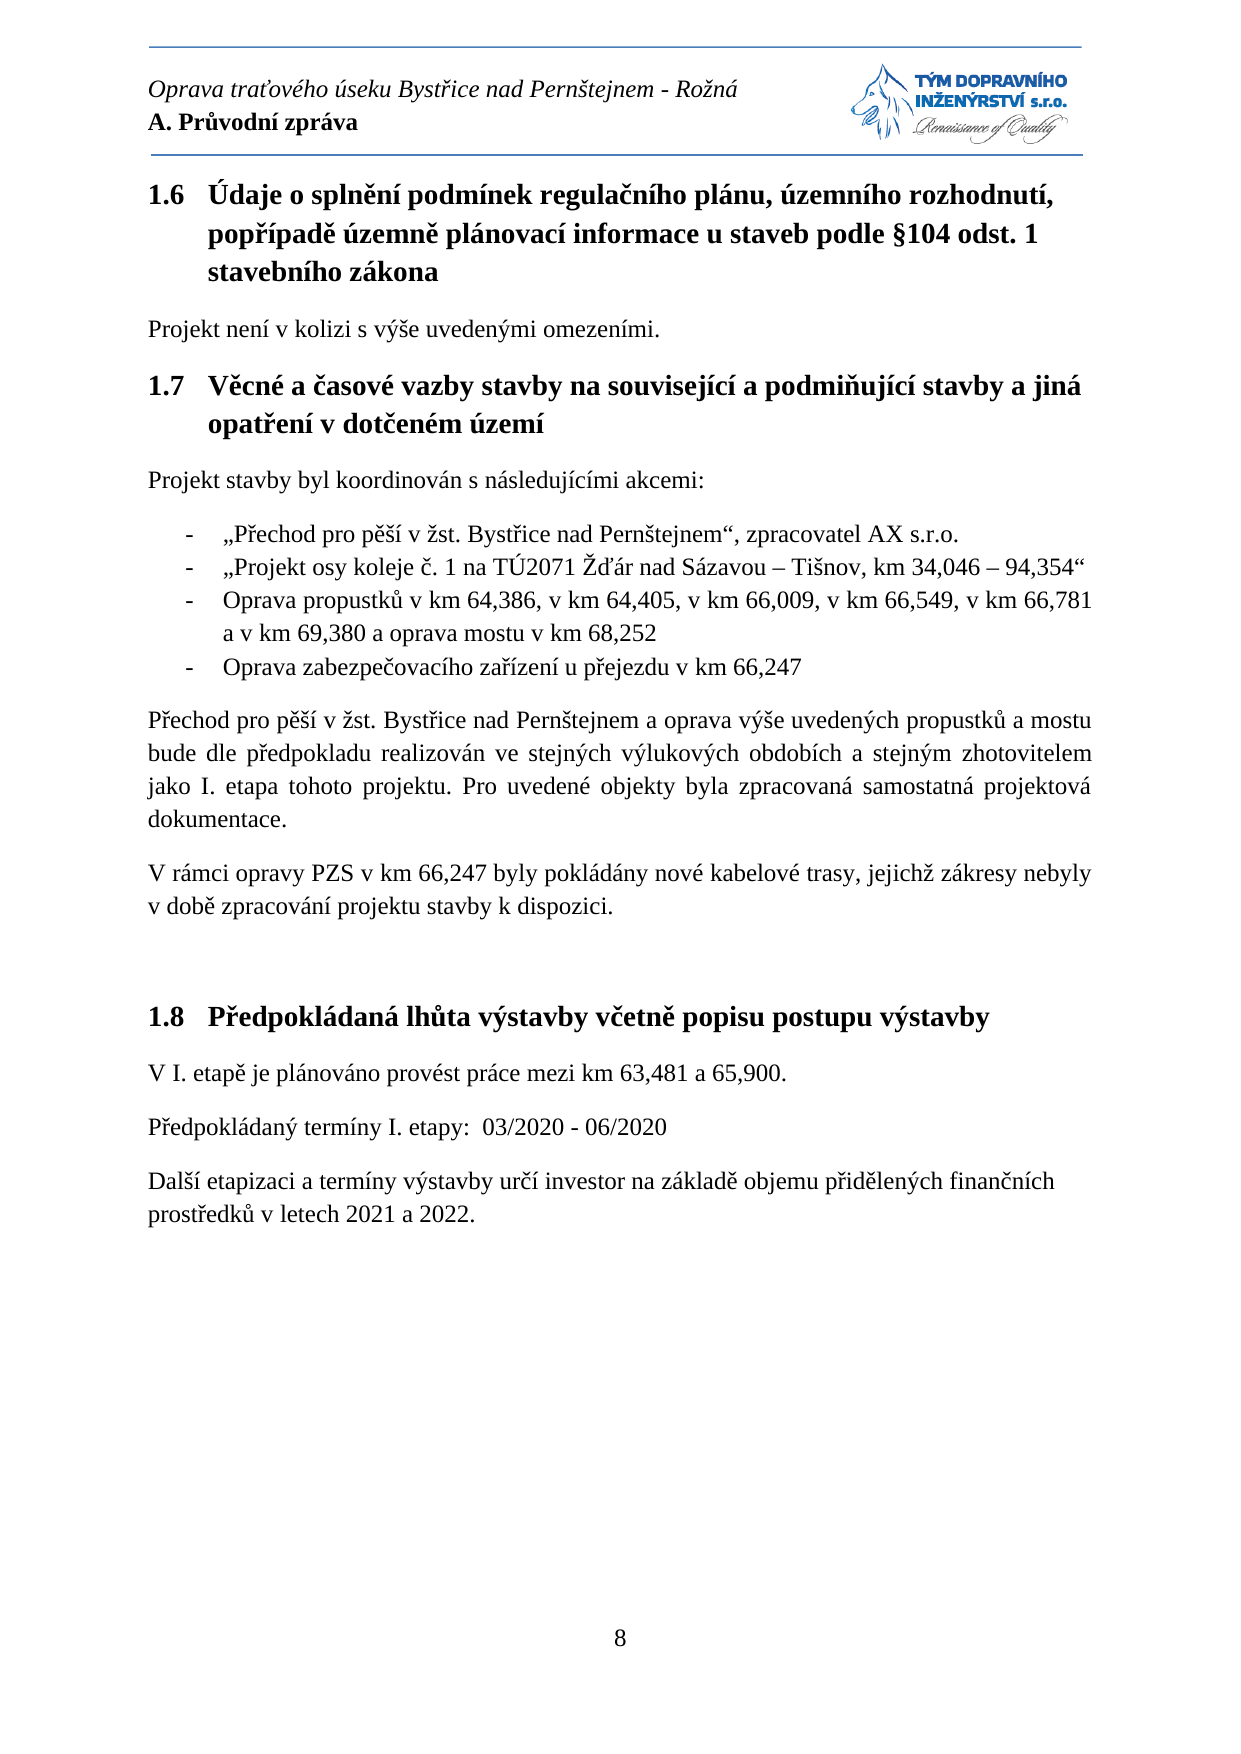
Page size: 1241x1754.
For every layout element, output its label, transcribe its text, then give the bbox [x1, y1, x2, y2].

list „Přechod pro pěší v žst. Bystřice nad Pernštejnem“, zpracovatel AX s.r.o. [185, 519, 1092, 548]
list Oprava propustků v km 64,386, v km 64,405, v km 66,009, v km 66,549, v km 66,781 a v km 69,380 a oprava mostu v km 68,252 [185, 586, 1092, 647]
list Oprava zabezpečovacího zařízení u přejezdu v km 66,247 [185, 652, 1092, 680]
text Projekt není v kolizi s výše uvedenými omezeními. [148, 314, 1092, 343]
text Projekt stavby byl koordinován s následujícími akcemi: [148, 466, 1092, 494]
text Předpokládaný termíny I. etapy: 03/2020 - 06/2020 [148, 1112, 1092, 1141]
subtitle Předpokládaná lhůta výstavby včetně popisu postupu výstavby [148, 999, 1092, 1033]
text V rámci opravy PZS v km 66,247 byly pokládány nové kabelové trasy, jejichž zákresy nebyly v době zpracování projektu stavby k dispozici. [148, 858, 1092, 920]
text V I. etapě je plánováno provést práce mezi km 63,481 a 65,900. [148, 1058, 1092, 1087]
text Přechod pro pěší v žst. Bystřice nad Pernštejnem a oprava výše uvedených propustků a mostu bude dle předpokladu realizován ve stejných výlukových obdobích a stejným zhotovitelem jako I. etapa tohoto projektu. Pro uvedené objekty byla zpracovaná samostatná projektová dokumentace. [148, 705, 1092, 833]
text Další etapizaci a termíny výstavby určí investor na základě objemu přidělených finančních prostředků v letech 2021 a 2022. [148, 1166, 1092, 1228]
list „Projekt osy koleje č. 1 na TÚ2071 Žďár nad Sázavou – Tišnov, km 34,046 – 94,354“ [185, 552, 1092, 581]
subtitle Věcné a časové vazby stavby na související a podmiňující stavby a jiná opatření v dotčeném území [148, 368, 1092, 440]
subtitle Údaje o splnění podmínek regulačního plánu, územního rozhodnutí, popřípadě územně plánovací informace u staveb podle §104 odst. 1 stavebního zákona [148, 177, 1092, 288]
